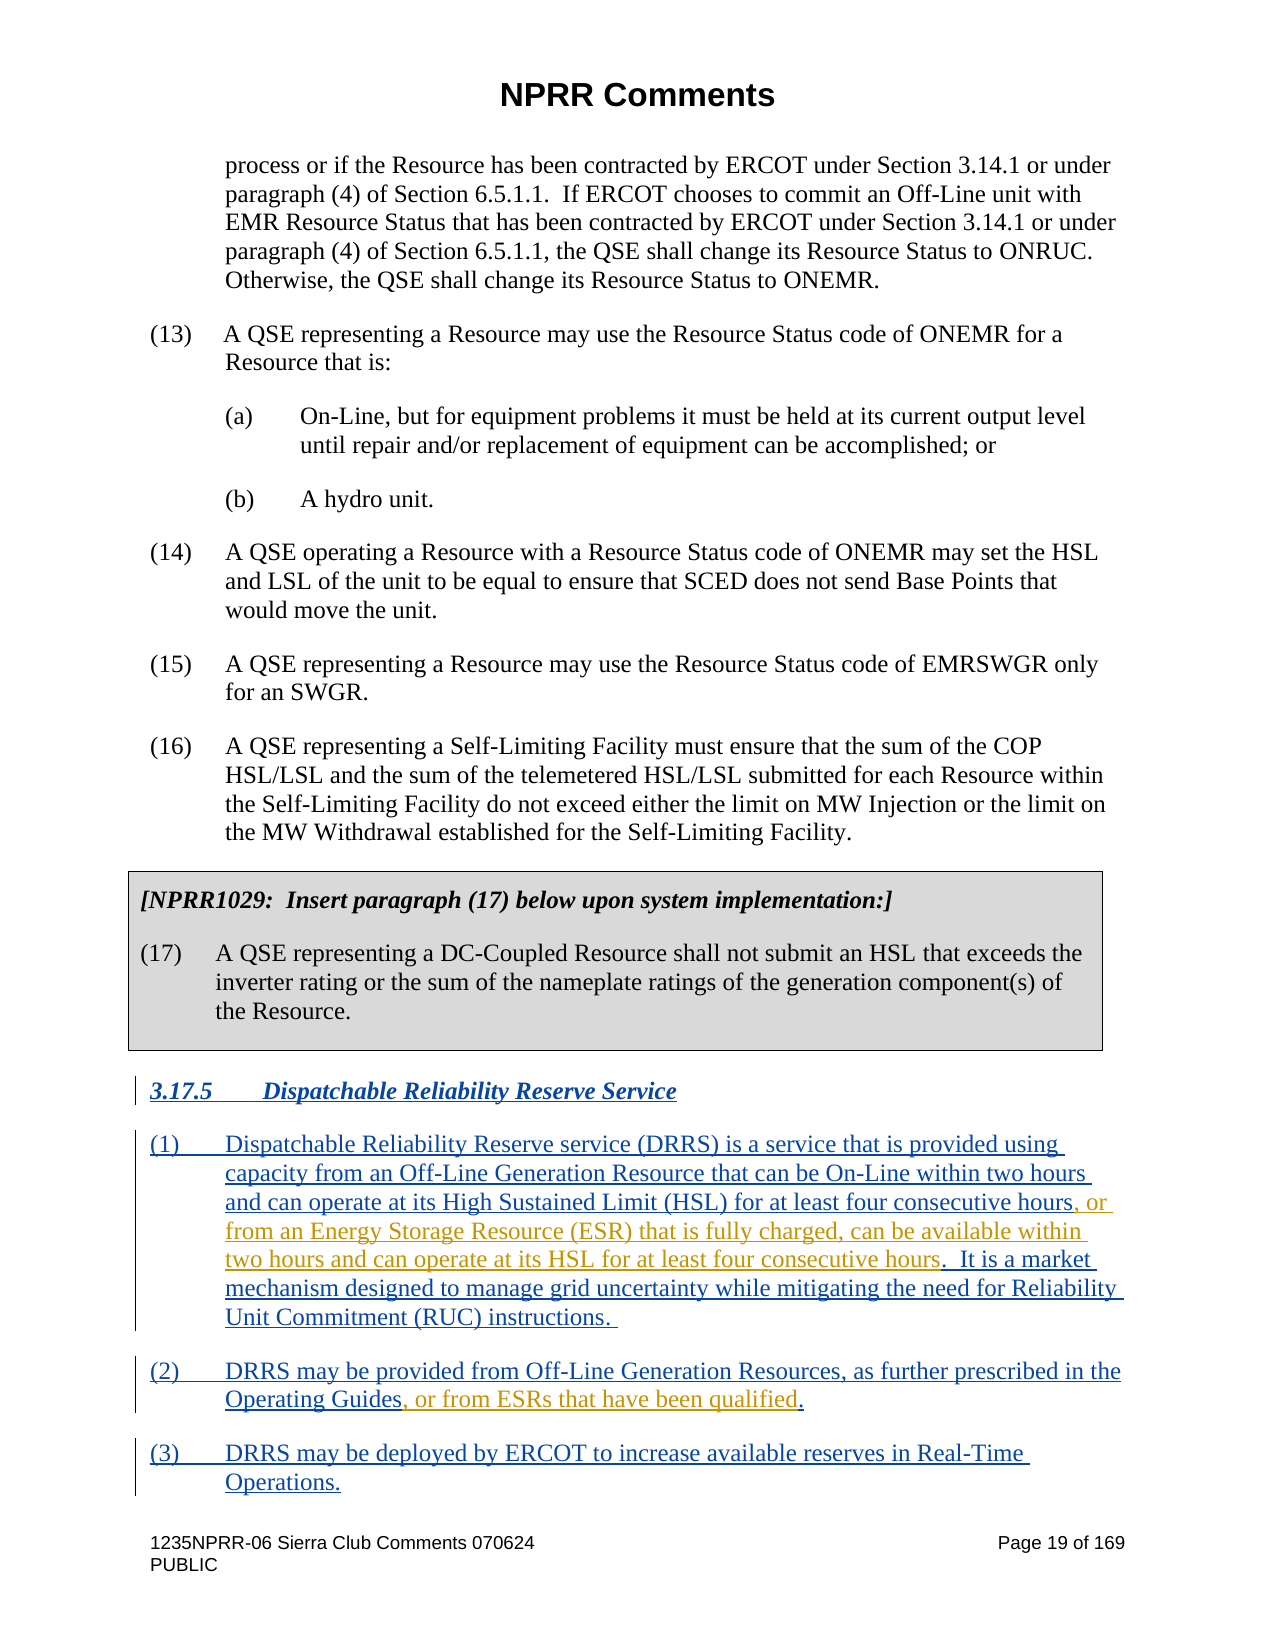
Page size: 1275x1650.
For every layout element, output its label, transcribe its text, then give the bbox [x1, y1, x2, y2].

text (13) A QSE representing a Resource may use the Resource Status code of ONEMR for a Resource that is: [150, 319, 1125, 376]
table_header [NPRR1029: Insert paragraph (17) below upon system implementation:] (17) A QSE representing a DC-Coupled Resource shall not submit an HSL that exceeds the inverter rating or the sum of the nameplate ratings of the generation component(s) of the Resource. [129, 872, 1102, 1050]
text (14) A QSE operating a Resource with a Resource Status code of ONEMR may set the HSL and LSL of the unit to be equal to ensure that SCED does not send Base Points that would move the unit. [150, 537, 1125, 624]
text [150, 150, 1125, 294]
text (16) A QSE representing a Self-Limiting Facility must ensure that the sum of the COP HSL/LSL and the sum of the telemetered HSL/LSL submitted for each Resource within the Self-Limiting Facility do not exceed either the limit on MW Injection or the limit on the MW Withdrawal established for the Self-Limiting Facility. [150, 731, 1125, 846]
text (b) A hydro unit. [225, 484, 1125, 512]
text (15) A QSE representing a Resource may use the Resource Status code of EMRSWGR only for an SWGR. [150, 649, 1125, 706]
text (a) On-Line, but for equipment problems it must be held at its current output level until repair and/or replacement of equipment can be accomplished; or [225, 401, 1125, 459]
